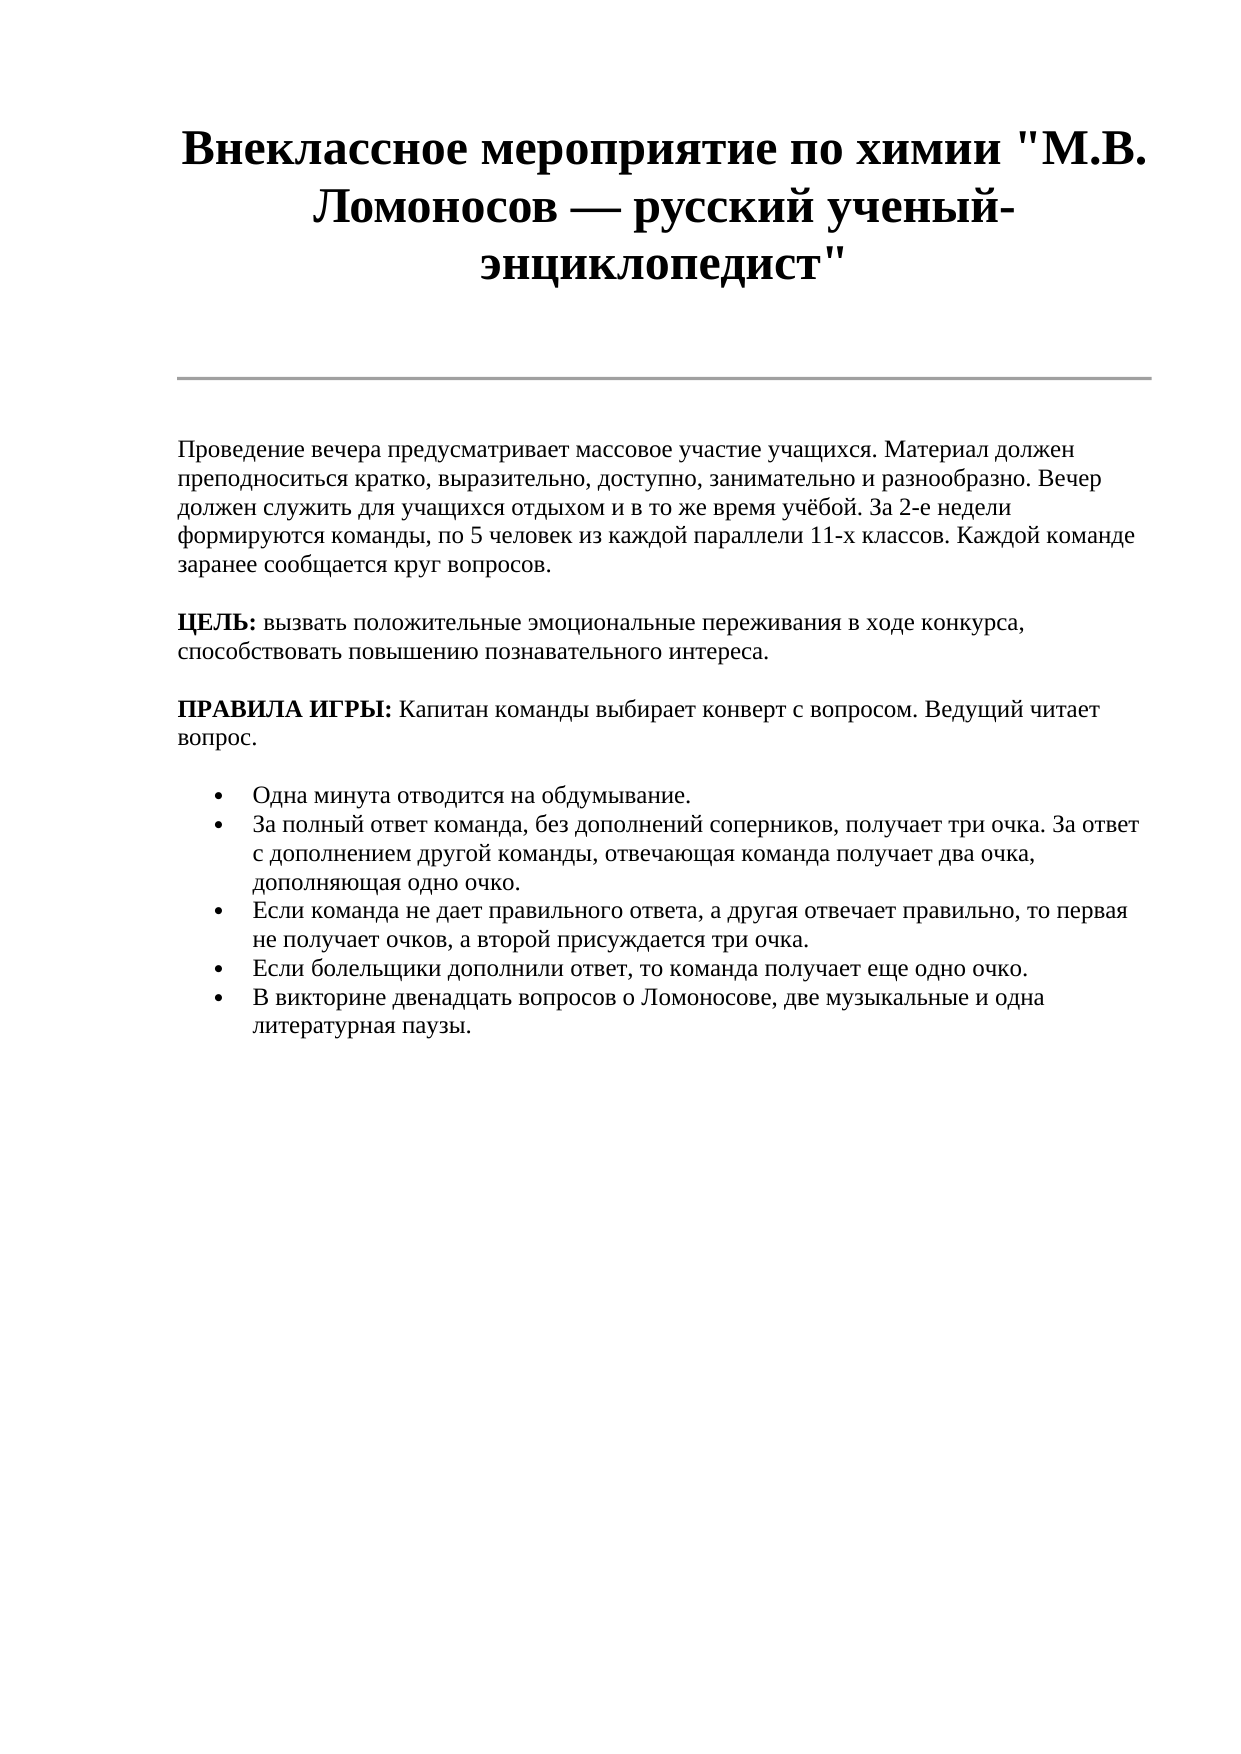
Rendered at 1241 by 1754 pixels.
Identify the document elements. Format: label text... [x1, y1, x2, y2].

list В викторине двенадцать вопросов о Ломоносове, две музыкальные и одна литературная паузы. [215, 982, 1152, 1039]
text ПРАВИЛА ИГРЫ: Капитан команды выбирает конверт с вопросом. Ведущий читает вопрос. [177, 694, 1152, 751]
list Если болельщики дополнили ответ, то команда получает еще одно очко. [215, 953, 1152, 982]
text Проведение вечера предусматривает массовое участие учащихся. Материал должен преподноситься кратко, выразительно, доступно, занимательно и разнообразно. Вечер должен служить для учащихся отдыхом и в то же время учёбой. За 2-е недели формируются команды, по 5 человек из каждой параллели 11-х классов. Каждой команде заранее сообщается круг вопросов. [177, 434, 1152, 578]
list Одна минута отводится на обдумывание. [215, 780, 1152, 809]
text Внеклассное мероприятие по химии "М.В. Ломоносов — русский ученый-энциклопедист" [177, 118, 1152, 291]
list Если команда не дает правильного ответа, а другая отвечает правильно, то первая не получает очков, а второй присуждается три очка. [215, 895, 1152, 953]
list За полный ответ команда, без дополнений соперников, получает три очка. За ответ с дополнением другой команды, отвечающая команда получает два очка, дополняющая одно очко. [215, 809, 1152, 895]
text ЦЕЛЬ: вызвать положительные эмоциональные переживания в ходе конкурса, способствовать повышению познавательного интереса. [177, 607, 1152, 664]
